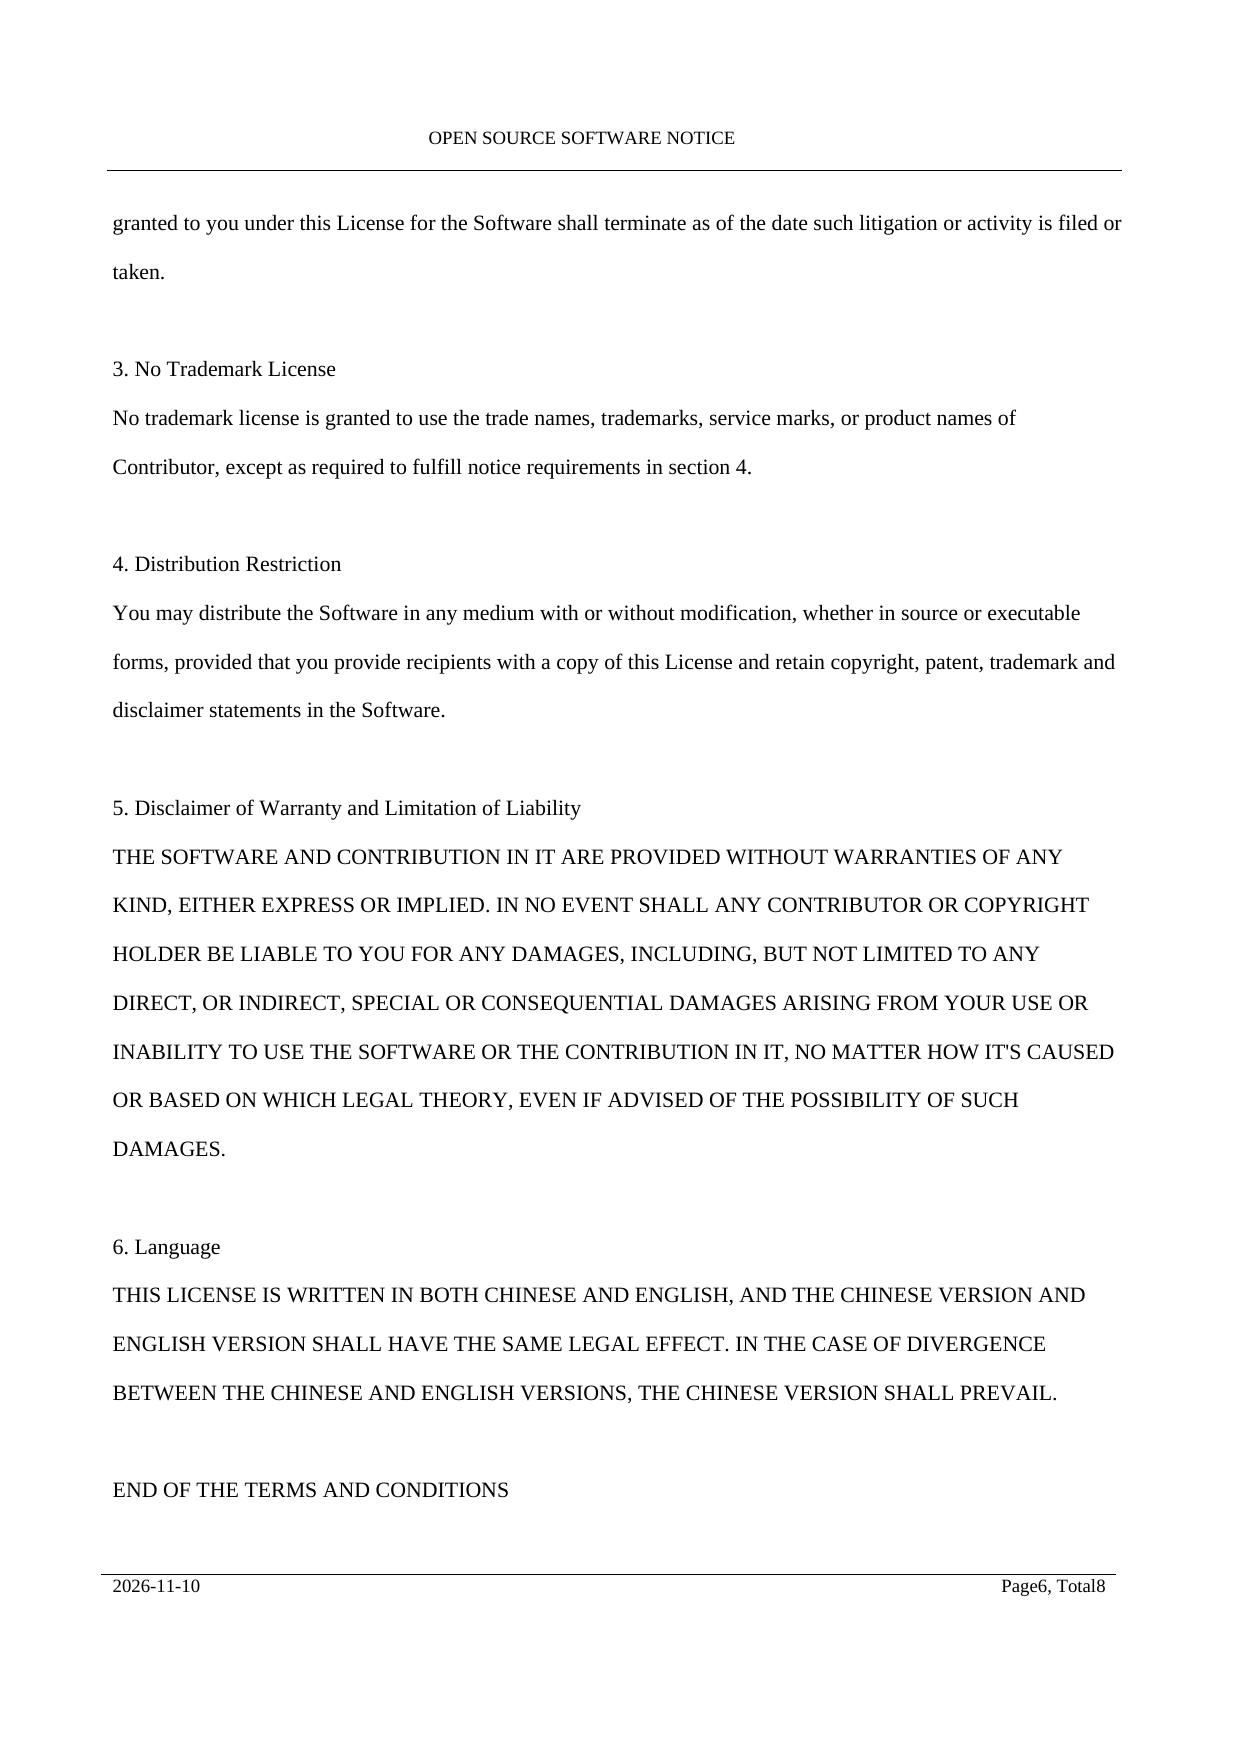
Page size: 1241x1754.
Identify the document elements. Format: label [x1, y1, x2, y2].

text [112, 206, 1128, 1506]
